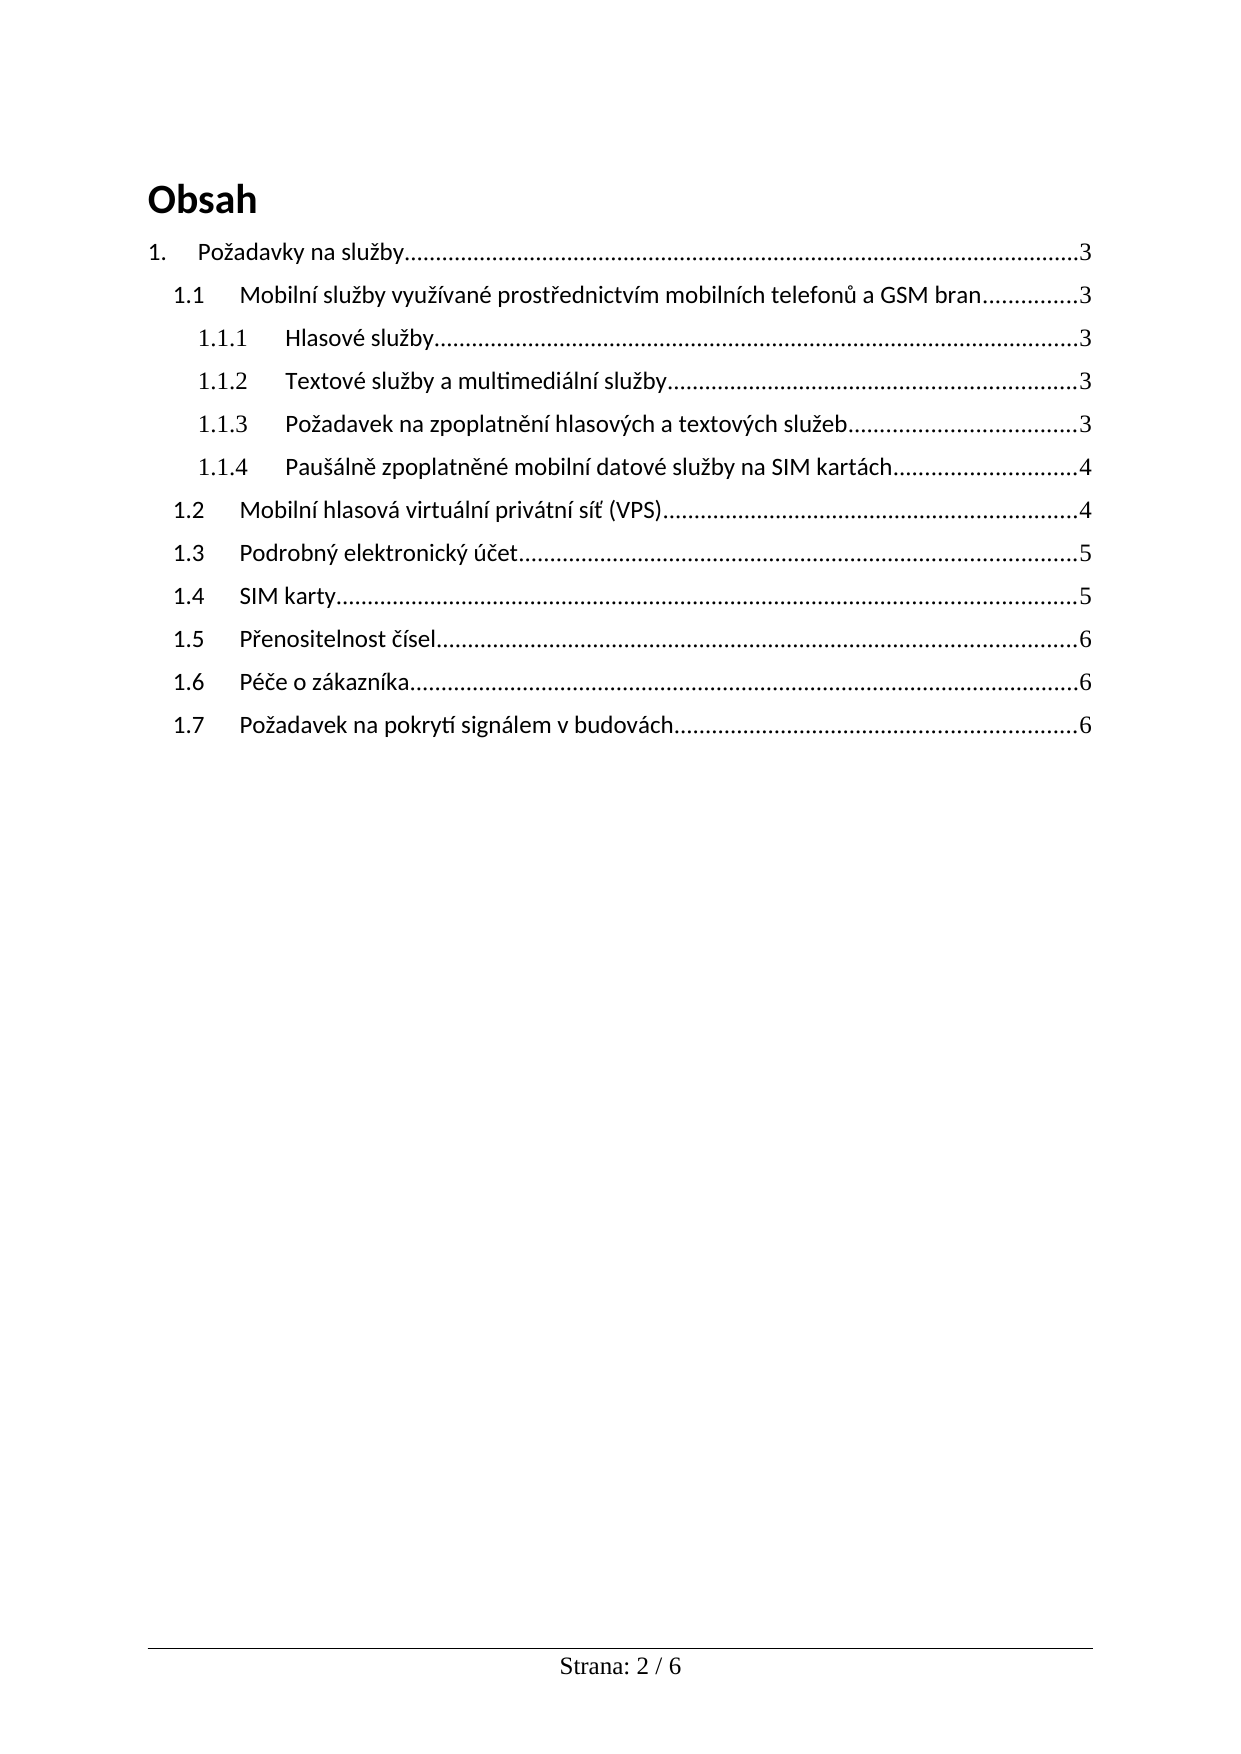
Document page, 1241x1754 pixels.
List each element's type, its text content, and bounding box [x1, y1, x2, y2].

text 1.3 Podrobný elektronický účet 5 [173, 537, 1093, 568]
text 1. Požadavky na služby 3 [148, 236, 1093, 266]
text 1.1.4 Paušálně zpoplatněné mobilní datové služby na SIM kartách 4 [198, 451, 1093, 482]
text 1.2 Mobilní hlasová virtuální privátní síť (VPS) 4 [173, 494, 1093, 524]
text 1.4 SIM karty 5 [173, 580, 1093, 611]
text 1.1.3 Požadavek na zpoplatnění hlasových a textových služeb 3 [198, 408, 1093, 438]
text 1.7 Požadavek na pokrytí signálem v budovách 6 [173, 709, 1093, 740]
text 1.5 Přenositelnost čísel 6 [173, 623, 1093, 654]
text Obsah [148, 173, 1093, 223]
text 1.1.2 Textové služby a multimediální služby 3 [198, 365, 1093, 396]
text 1.6 Péče o zákazníka 6 [173, 666, 1093, 697]
text 1.1 Mobilní služby využívané prostřednictvím mobilních telefonů a GSM bran 3 [173, 279, 1093, 309]
text 1.1.1 Hlasové služby 3 [198, 322, 1093, 352]
